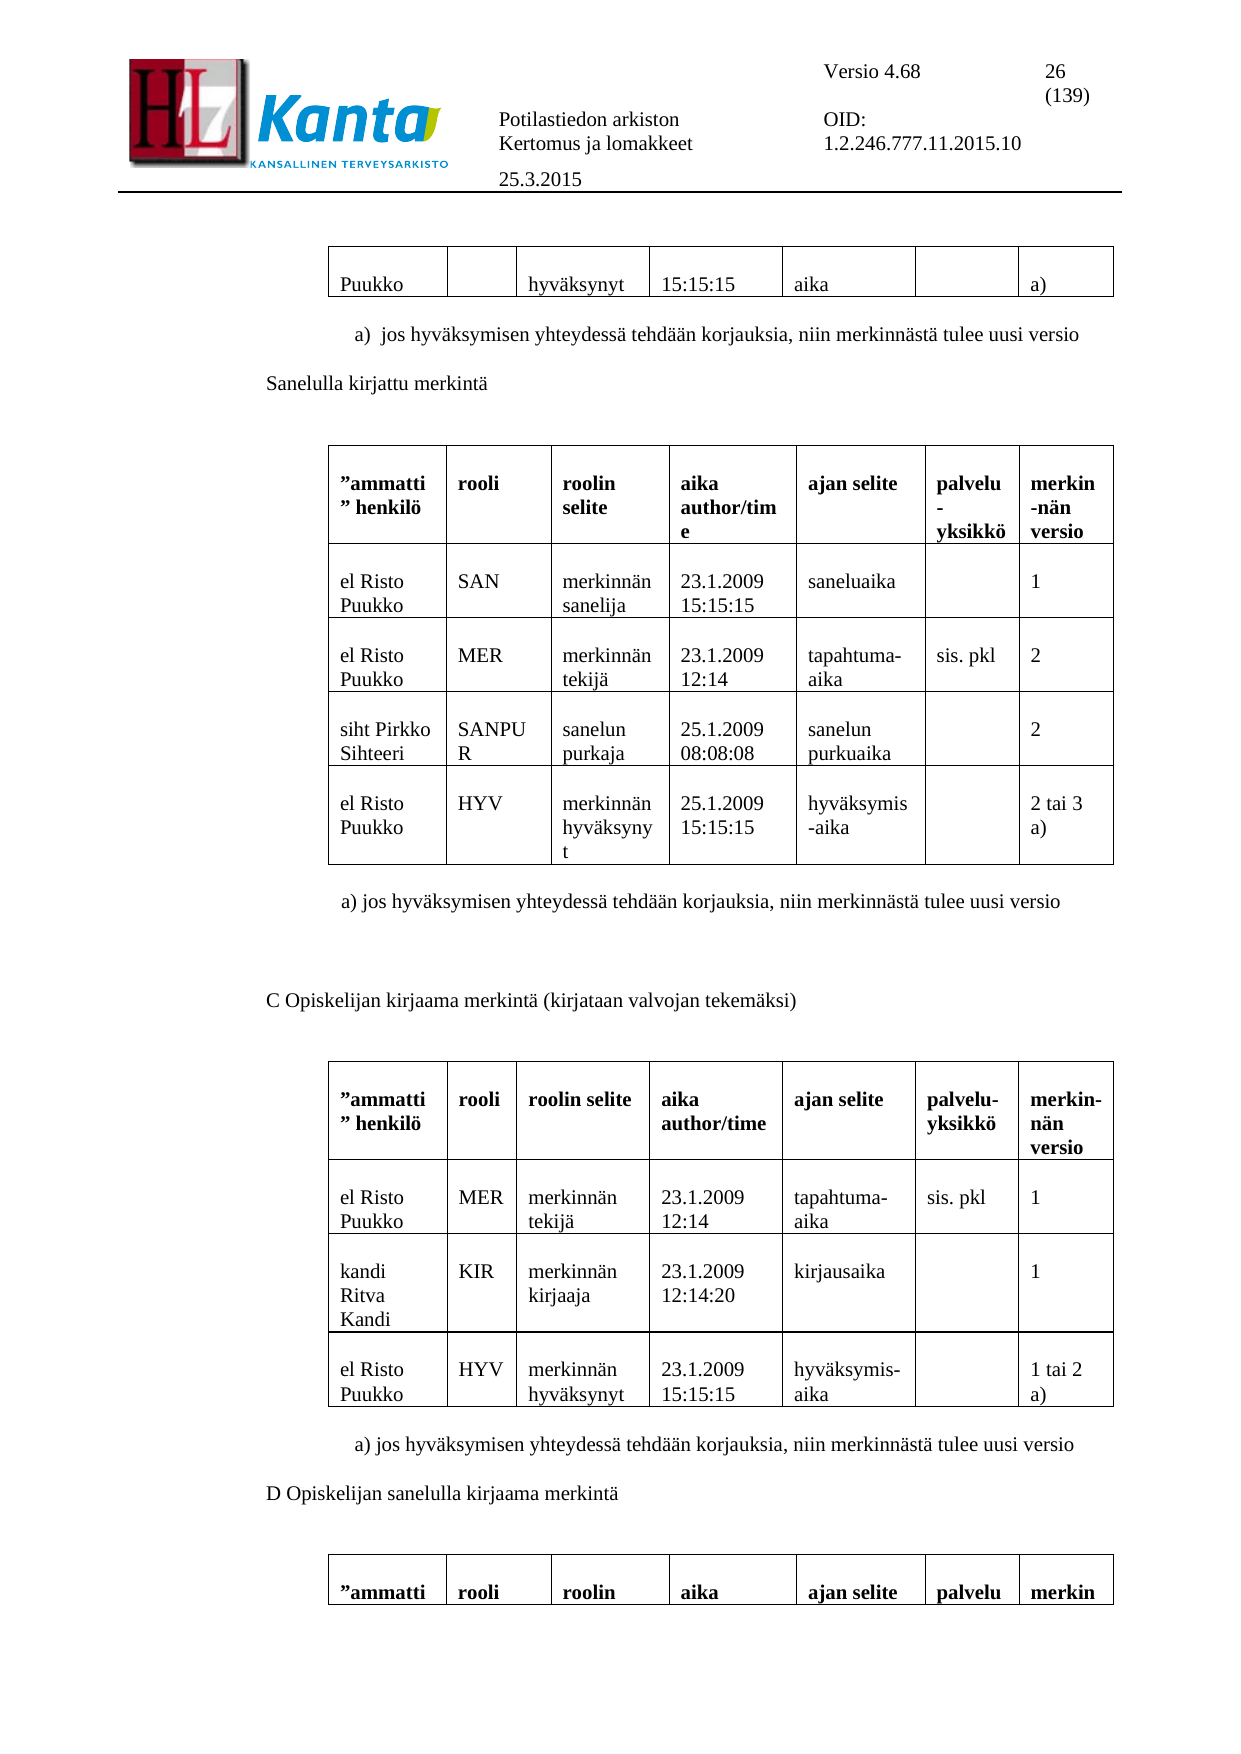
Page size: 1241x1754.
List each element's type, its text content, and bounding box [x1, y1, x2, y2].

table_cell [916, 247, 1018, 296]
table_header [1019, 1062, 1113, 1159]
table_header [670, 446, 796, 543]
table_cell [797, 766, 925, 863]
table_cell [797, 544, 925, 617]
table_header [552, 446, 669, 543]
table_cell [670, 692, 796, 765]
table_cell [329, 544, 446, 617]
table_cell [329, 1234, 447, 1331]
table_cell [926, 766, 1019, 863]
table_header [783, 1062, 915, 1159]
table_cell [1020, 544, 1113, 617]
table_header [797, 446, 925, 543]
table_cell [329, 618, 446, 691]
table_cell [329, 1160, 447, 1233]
text D Opiskelijan sanelulla kirjaama merkintä [192, 1481, 1122, 1505]
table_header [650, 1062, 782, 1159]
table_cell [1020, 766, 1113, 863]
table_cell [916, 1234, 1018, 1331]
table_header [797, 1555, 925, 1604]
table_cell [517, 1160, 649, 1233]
text a) jos hyväksymisen yhteydessä tehdään korjauksia, niin merkinnästä tulee uusi versio [341, 889, 1122, 913]
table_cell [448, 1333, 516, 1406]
picture [274, 95, 288, 112]
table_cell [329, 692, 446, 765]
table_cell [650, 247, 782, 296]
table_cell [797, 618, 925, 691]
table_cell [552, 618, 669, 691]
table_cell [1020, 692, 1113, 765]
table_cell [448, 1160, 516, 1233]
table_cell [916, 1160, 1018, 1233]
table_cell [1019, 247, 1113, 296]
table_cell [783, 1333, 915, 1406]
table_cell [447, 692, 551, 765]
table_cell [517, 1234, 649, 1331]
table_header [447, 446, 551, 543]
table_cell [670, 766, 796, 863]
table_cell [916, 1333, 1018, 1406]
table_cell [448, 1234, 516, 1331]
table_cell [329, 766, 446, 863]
picture [129, 59, 448, 168]
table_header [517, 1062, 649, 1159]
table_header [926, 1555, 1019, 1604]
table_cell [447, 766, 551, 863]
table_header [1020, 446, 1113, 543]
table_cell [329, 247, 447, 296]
text a) jos hyväksymisen yhteydessä tehdään korjauksia, niin merkinnästä tulee uusi versio [354, 1432, 1122, 1456]
text Sanelulla kirjattu merkintä [192, 371, 1122, 395]
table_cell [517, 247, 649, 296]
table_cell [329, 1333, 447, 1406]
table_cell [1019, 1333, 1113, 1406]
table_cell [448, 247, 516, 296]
text C Opiskelijan kirjaama merkintä (kirjataan valvojan tekemäksi) [192, 988, 1122, 1012]
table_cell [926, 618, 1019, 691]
text a) jos hyväksymisen yhteydessä tehdään korjauksia, niin merkinnästä tulee uusi versio [354, 322, 1122, 346]
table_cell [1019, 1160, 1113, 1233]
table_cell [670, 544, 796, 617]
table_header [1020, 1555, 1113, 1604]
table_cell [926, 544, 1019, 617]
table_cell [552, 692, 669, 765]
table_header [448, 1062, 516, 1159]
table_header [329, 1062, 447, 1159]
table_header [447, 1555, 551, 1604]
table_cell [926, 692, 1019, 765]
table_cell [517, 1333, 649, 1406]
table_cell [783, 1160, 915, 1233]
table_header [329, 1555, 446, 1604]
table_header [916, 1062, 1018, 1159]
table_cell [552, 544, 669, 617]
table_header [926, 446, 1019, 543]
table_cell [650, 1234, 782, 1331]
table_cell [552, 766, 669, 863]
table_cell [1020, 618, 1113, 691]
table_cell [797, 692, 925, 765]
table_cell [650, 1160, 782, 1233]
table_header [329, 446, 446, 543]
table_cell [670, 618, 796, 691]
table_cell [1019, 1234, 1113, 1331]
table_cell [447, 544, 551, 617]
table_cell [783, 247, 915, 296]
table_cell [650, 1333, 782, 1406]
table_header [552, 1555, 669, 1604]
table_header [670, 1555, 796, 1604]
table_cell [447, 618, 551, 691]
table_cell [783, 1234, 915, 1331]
